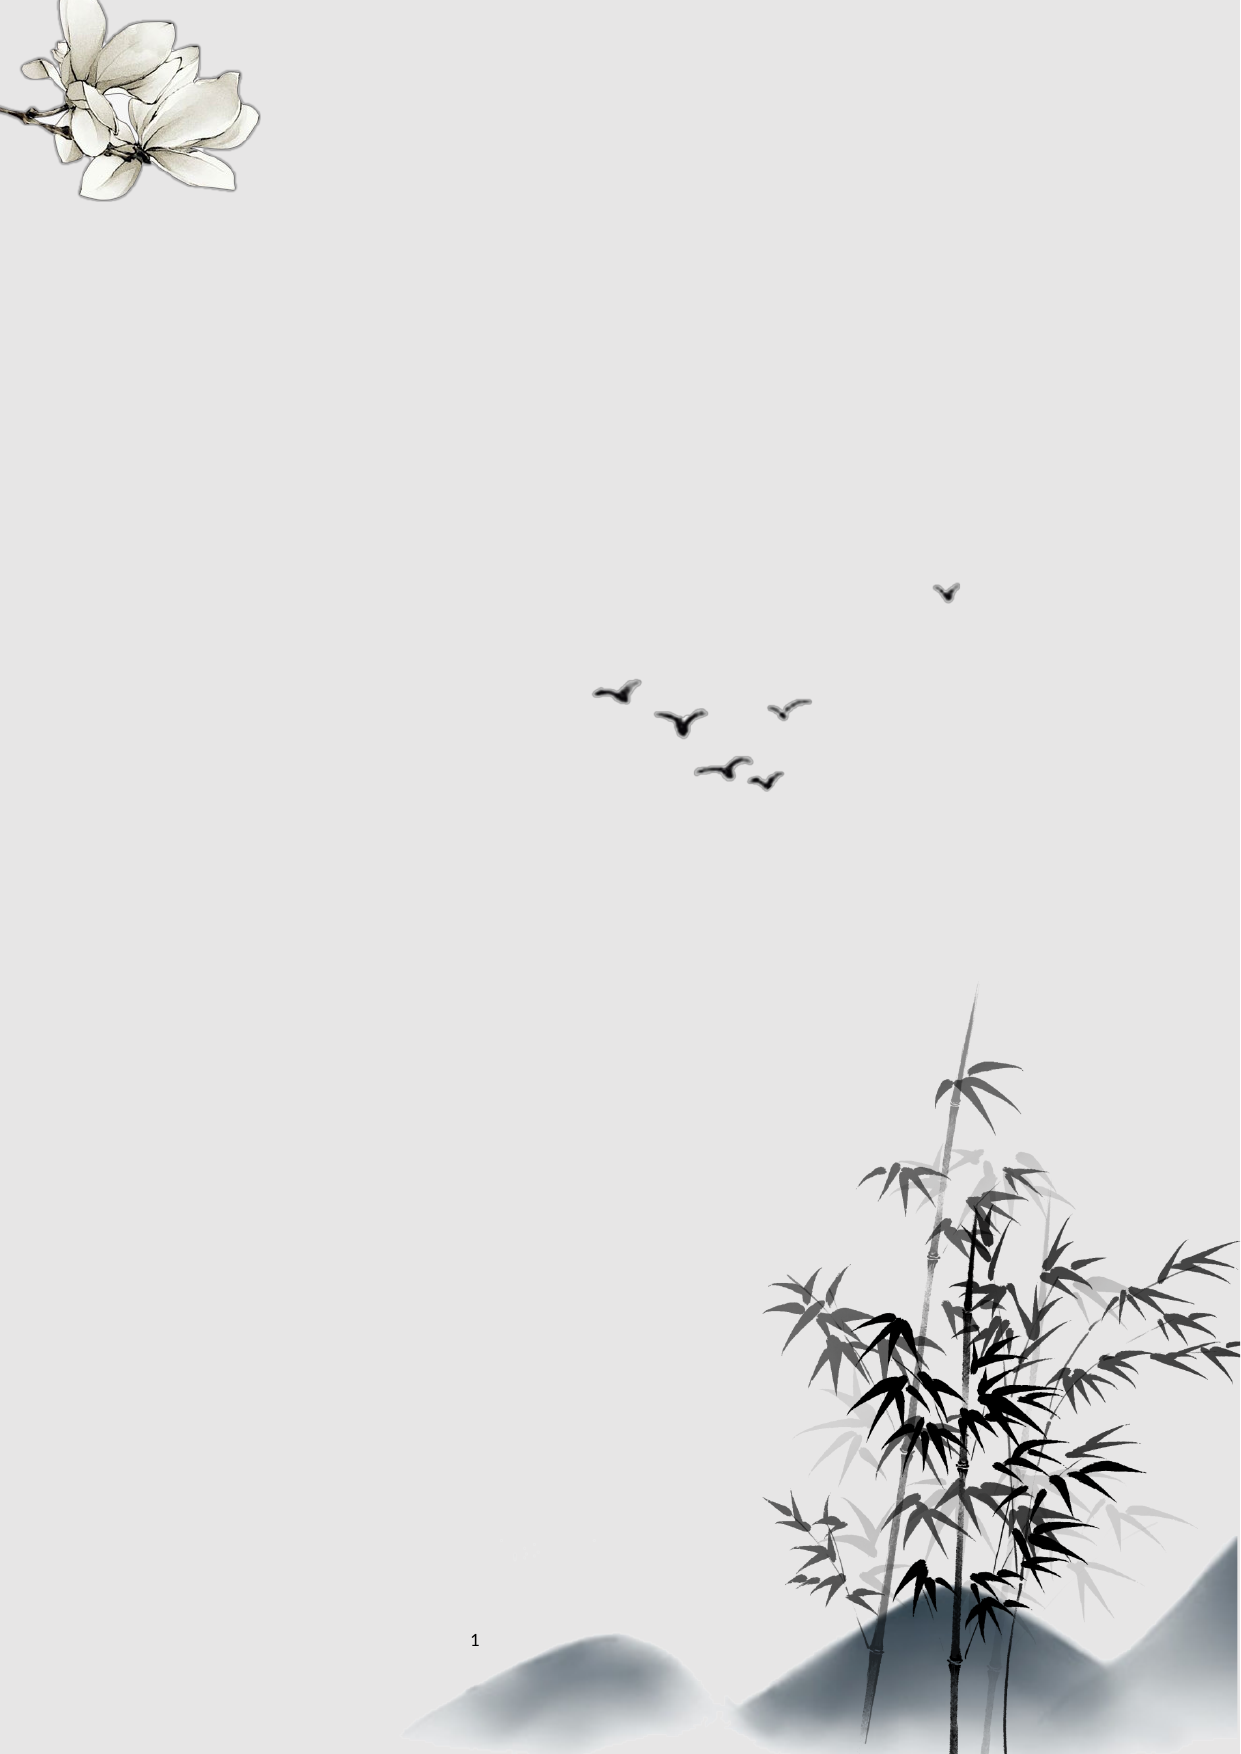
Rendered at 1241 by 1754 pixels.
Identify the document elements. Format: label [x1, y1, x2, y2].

picture [0, 0, 261, 202]
picture [358, 968, 1241, 1754]
picture [591, 582, 961, 792]
